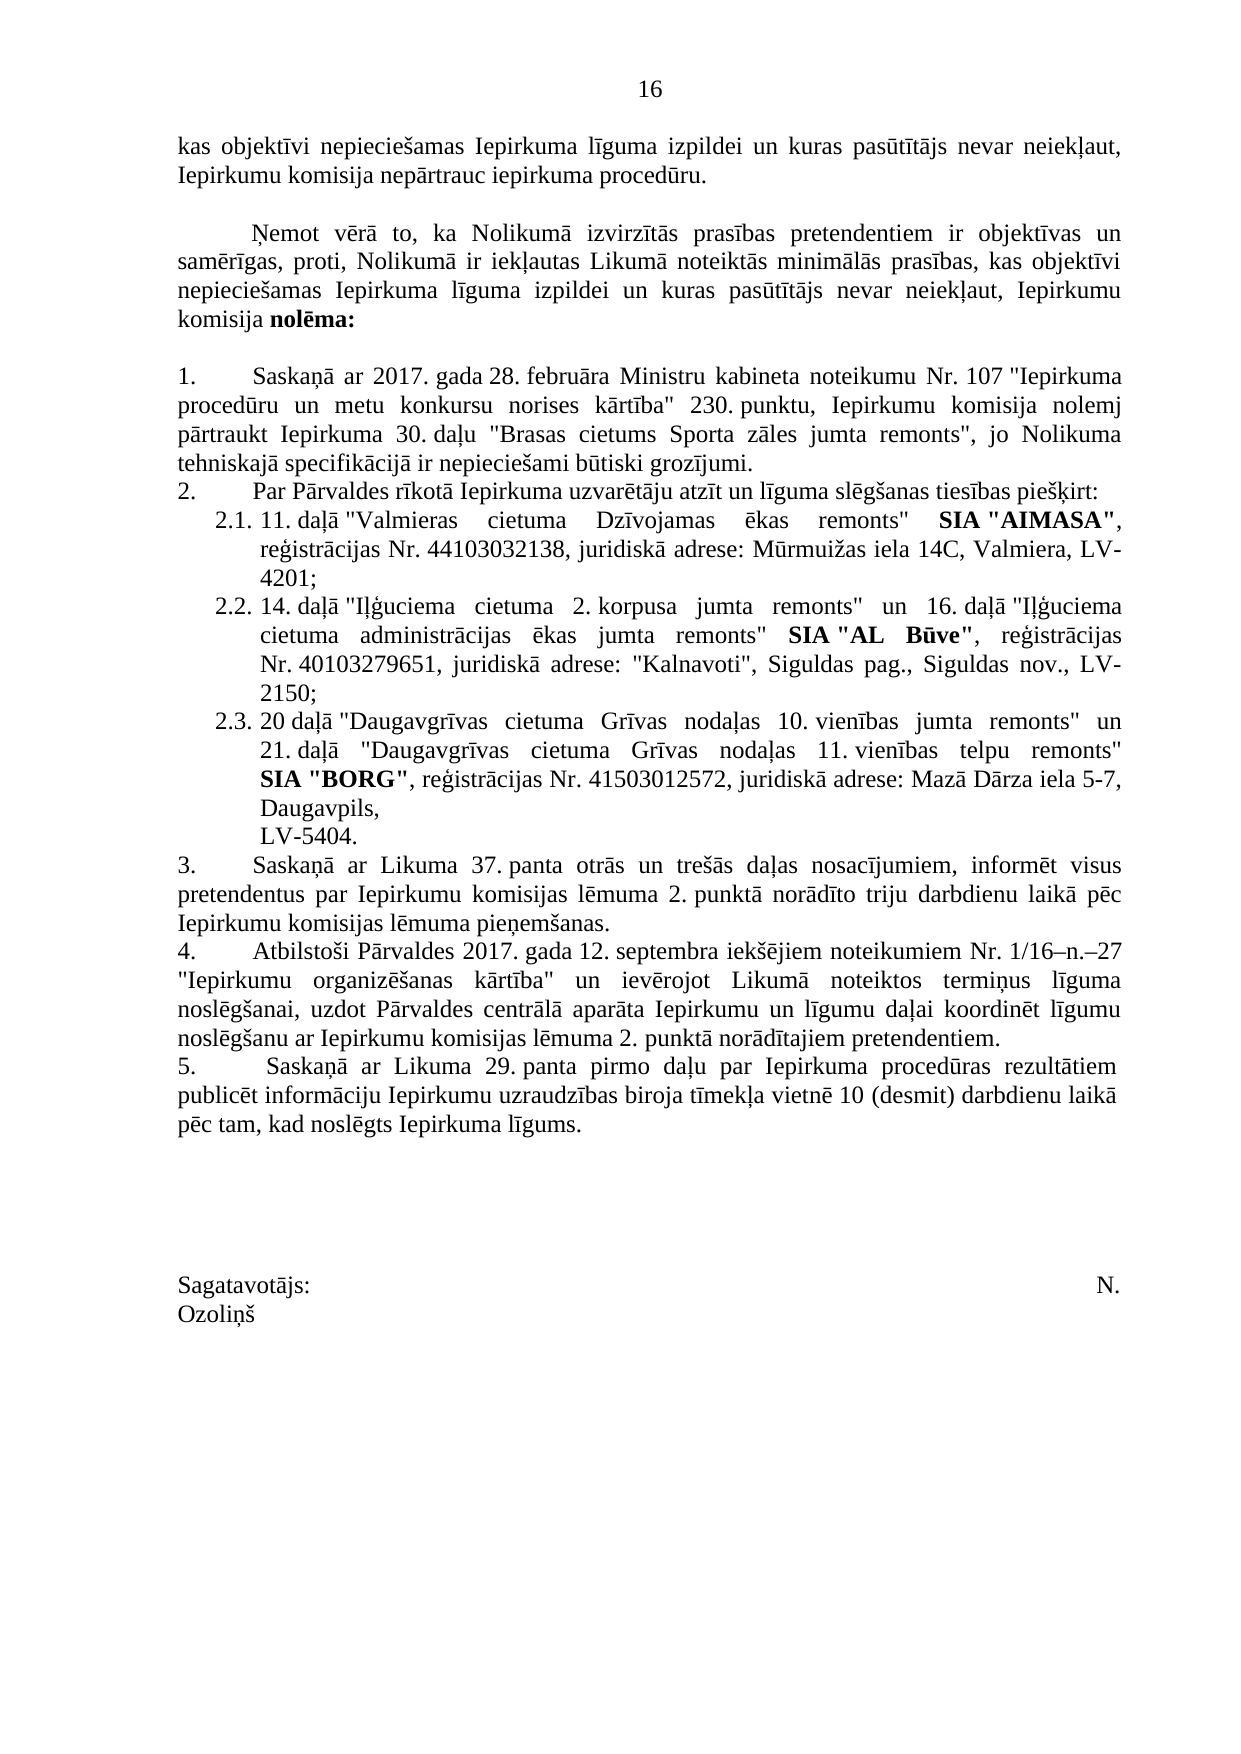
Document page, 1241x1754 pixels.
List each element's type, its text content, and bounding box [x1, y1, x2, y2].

list Par Pārvaldes rīkotā Iepirkuma uzvarētāju atzīt un līguma slēgšanas tiesības piešķirt: [177, 476, 1122, 505]
list Saskaņā ar 2017. gada 28. februāra Ministru kabineta noteikumu Nr. 107 "Iepirkuma procedūru un metu konkursu norises kārtība" 230. punktu, Iepirkumu komisija nolemj pārtraukt Iepirkuma 30. daļu "Brasas cietums Sporta zāles jumta remonts", jo Nolikuma tehniskajā specifikācijā ir nepieciešami būtiski grozījumi. [177, 361, 1122, 476]
list Saskaņā ar Likuma 29. panta pirmo daļu par Iepirkuma procedūras rezultātiem publicēt informāciju Iepirkumu uzraudzības biroja tīmekļa vietnē 10 (desmit) darbdienu laikā pēc tam, kad noslēgts Iepirkuma līgums. [177, 1051, 1117, 1138]
text Ņemot vērā to, ka Nolikumā izvirzītās prasības pretendentiem ir objektīvas un samērīgas, proti, Nolikumā ir iekļautas Likumā noteiktās minimālās prasības, kas objektīvi nepieciešamas Iepirkuma līguma izpildei un kuras pasūtītājs nevar neiekļaut, Iepirkumu komisija nolēma: [177, 218, 1122, 333]
list 20 daļā "Daugavgrīvas cietuma Grīvas nodaļas 10. vienības jumta remonts" un 21. daļā "Daugavgrīvas cietuma Grīvas nodaļas 11. vienības telpu remonts" SIA "BORG", reģistrācijas Nr. 41503012572, juridiskā adrese: Mazā Dārza iela 5-7, Daugavpils, LV-5404. [215, 706, 1122, 850]
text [177, 131, 1122, 189]
list 14. daļā "Iļģuciema cietuma 2. korpusa jumta remonts" un 16. daļā "Iļģuciema cietuma administrācijas ēkas jumta remonts" SIA "AL Būve", reģistrācijas Nr. 40103279651, juridiskā adrese: "Kalnavoti", Siguldas pag., Siguldas nov., LV-2150; [215, 591, 1122, 706]
list Atbilstoši Pārvaldes 2017. gada 12. septembra iekšējiem noteikumiem Nr. 1/16–n.–27 "Iepirkumu organizēšanas kārtība" un ievērojot Likumā noteiktos termiņus līguma noslēgšanai, uzdot Pārvaldes centrālā aparāta Iepirkumu un līgumu daļai koordinēt līgumu noslēgšanu ar Iepirkumu komisijas lēmuma 2. punktā norādītajiem pretendentiem. [177, 936, 1122, 1051]
list 11. daļā "Valmieras cietuma Dzīvojamas ēkas remonts" SIA "AIMASA", reģistrācijas Nr. 44103032138, juridiskā adrese: Mūrmuižas iela 14C, Valmiera, LV-4201; [215, 505, 1122, 591]
list Saskaņā ar Likuma 37. panta otrās un trešās daļas nosacījumiem, informēt visus pretendentus par Iepirkumu komisijas lēmuma 2. punktā norādīto triju darbdienu laikā pēc Iepirkumu komisijas lēmuma pieņemšanas. [177, 850, 1122, 936]
text Sagatavotājs: N. Ozoliņš [177, 1270, 1122, 1328]
